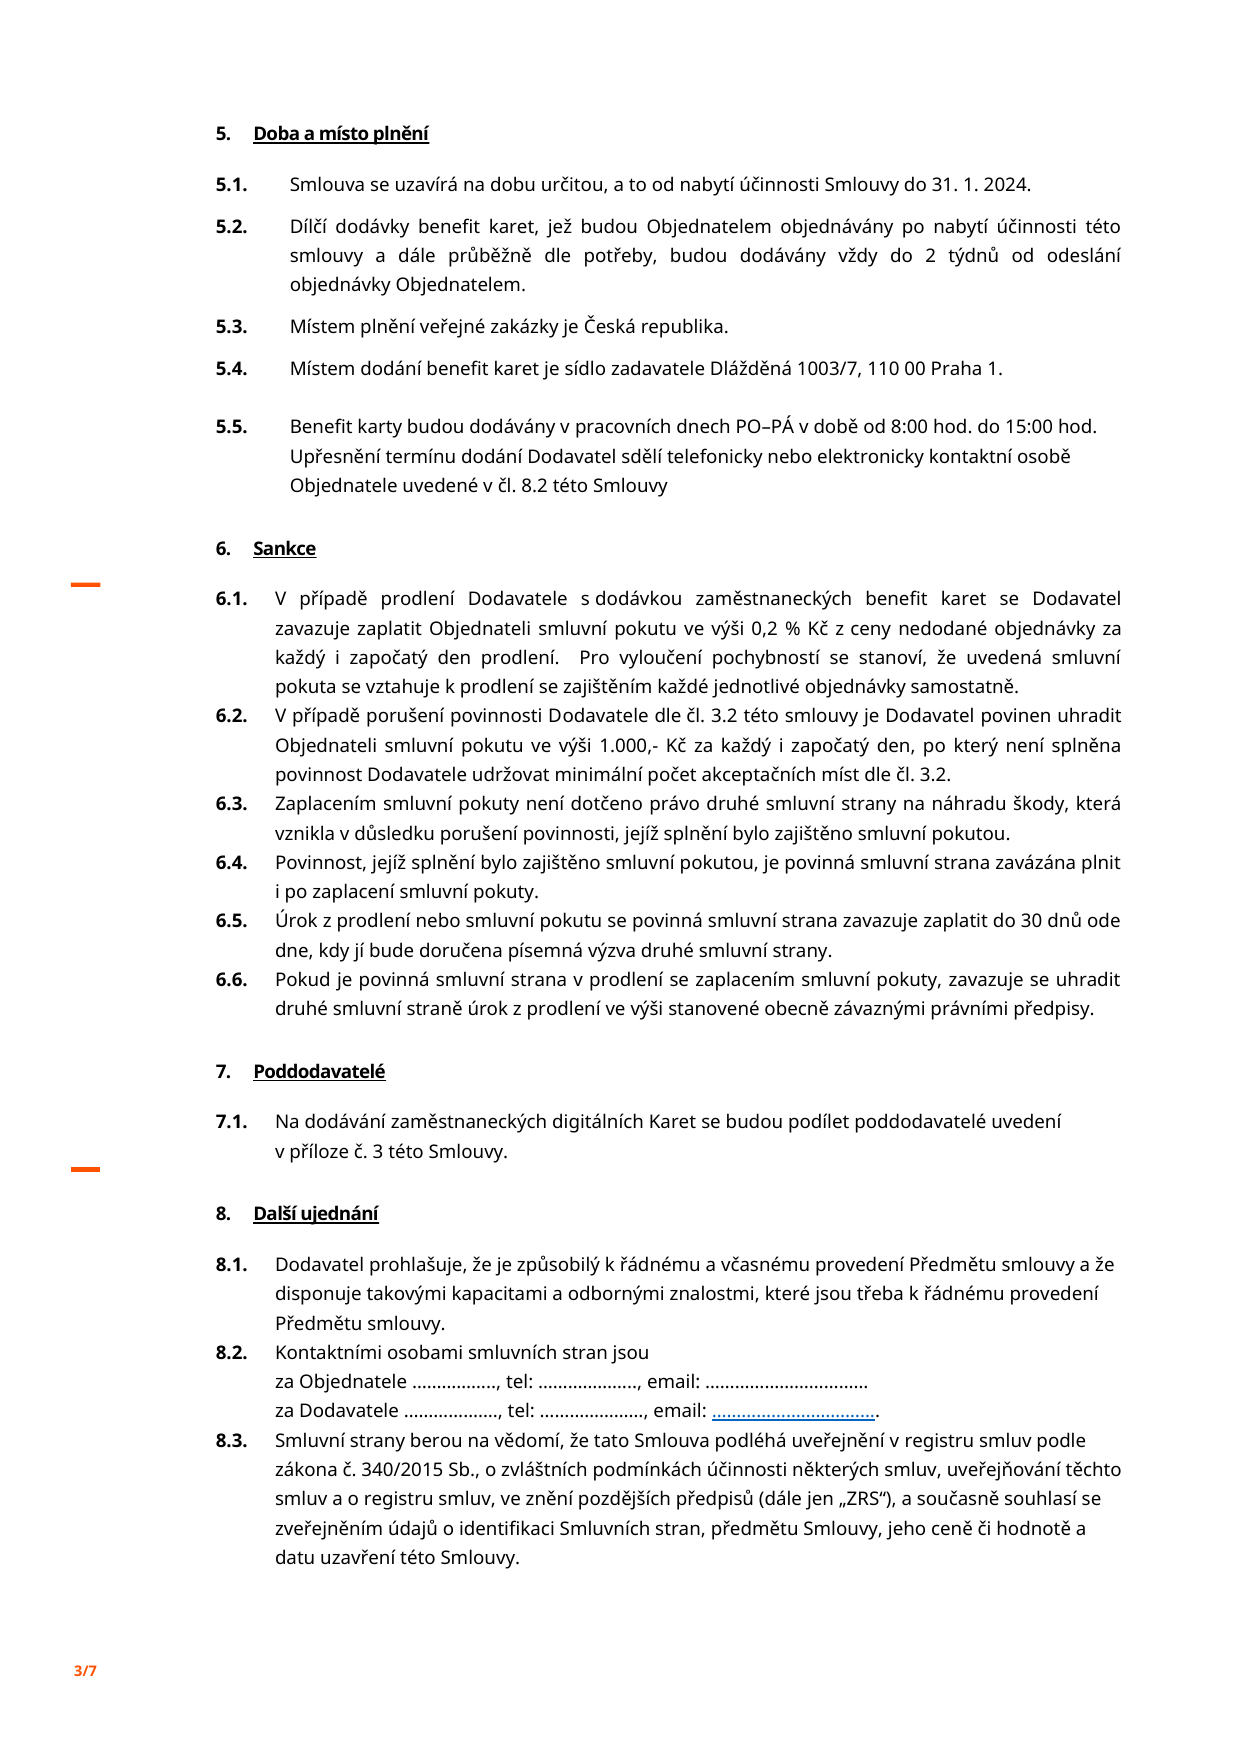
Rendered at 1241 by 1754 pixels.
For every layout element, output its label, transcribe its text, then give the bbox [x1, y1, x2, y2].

subtitle Povinnost, jejíž splnění bylo zajištěno smluvní pokutou, je povinná smluvní strana zavázána plnit i po zaplacení smluvní pokuty. [216, 849, 1122, 904]
subtitle Pokud je povinná smluvní strana v prodlení se zaplacením smluvní pokuty, zavazuje se uhradit druhé smluvní straně úrok z prodlení ve výši stanovené obecně závaznými právními předpisy. [216, 966, 1122, 1021]
subtitle Zaplacením smluvní pokuty není dotčeno právo druhé smluvní strany na náhradu škody, která vznikla v důsledku porušení povinnosti, jejíž splnění bylo zajištěno smluvní pokutou. [216, 791, 1122, 845]
list Dodavatel prohlašuje, že je způsobilý k řádnému a včasnému provedení Předmětu smlouvy a že disponuje takovými kapacitami a odbornými znalostmi, které jsou třeba k řádnému provedení Předmětu smlouvy. [216, 1251, 1122, 1335]
text za Dodavatele ………………., tel: …………………, email: ……………………………. [216, 1398, 1122, 1423]
subtitle Úrok z prodlení nebo smluvní pokutu se povinná smluvní strana zavazuje zaplatit do 30 dnů ode dne, kdy jí bude doručena písemná výzva druhé smluvní strany. [216, 908, 1122, 962]
list Místem plnění veřejné zakázky je Česká republika. [216, 313, 1122, 339]
list Kontaktními osobami smluvních stran jsou [216, 1339, 1122, 1365]
list Na dodávání zaměstnaneckých digitálních Karet se budou podílet poddodavatelé uvedení v příloze č. 3 této Smlouvy. [216, 1109, 1122, 1163]
list Místem dodání benefit karet je sídlo zadavatele Dlážděná 1003/7, 110 00 Praha 1. [216, 355, 1122, 381]
text za Objednatele …………….., tel: ……………….., email: …………………………… [275, 1368, 1122, 1394]
list Smluvní strany berou na vědomí, že tato Smlouva podléhá uveřejnění v registru smluv podle zákona č. 340/2015 Sb., o zvláštních podmínkách účinnosti některých smluv, uveřejňování těchto smluv a o registru smluv, ve znění pozdějších předpisů (dále jen „ZRS“), a současně souhlasí se zveřejněním údajů o identifikaci Smluvních stran, předmětu Smlouvy, jeho ceně či hodnotě a datu uzavření této Smlouvy. [216, 1427, 1122, 1569]
list Smlouva se uzavírá na dobu určitou, a to od nabytí účinnosti Smlouvy do 31. 1. 2024. [216, 171, 1122, 197]
list Benefit karty budou dodávány v pracovních dnech PO–PÁ v době od 8:00 hod. do 15:00 hod. Upřesnění termínu dodání Dodavatel sdělí telefonicky nebo elektronicky kontaktní osobě Objednatele uvedené v čl. 8.2 této Smlouvy [216, 414, 1122, 498]
list Dílčí dodávky benefit karet, jež budou Objednatelem objednávány po nabytí účinnosti této smlouvy a dále průběžně dle potřeby, budou dodávány vždy do 2 týdnů od odeslání objednávky Objednatelem. [216, 213, 1122, 297]
subtitle V případě porušení povinnosti Dodavatele dle čl. 3.2 této smlouvy je Dodavatel povinen uhradit Objednateli smluvní pokutu ve výši 1.000,- Kč za každý i započatý den, po který není splněna povinnost Dodavatele udržovat minimální počet akceptačních míst dle čl. 3.2. [216, 703, 1122, 787]
subtitle Sankce [216, 535, 1122, 560]
subtitle V případě prodlení Dodavatele s dodávkou zaměstnaneckých benefit karet se Dodavatel zavazuje zaplatit Objednateli smluvní pokutu ve výši 0,2 % Kč z ceny nedodané objednávky za každý i započatý den prodlení. Pro vyloučení pochybností se stanoví, že uvedená smluvní pokuta se vztahuje k prodlení se zajištěním každé jednotlivé objednávky samostatně. [216, 586, 1122, 699]
subtitle Doba a místo plnění [216, 121, 1122, 146]
subtitle Další ujednání [216, 1201, 1122, 1226]
subtitle Poddodavatelé [216, 1058, 1122, 1083]
